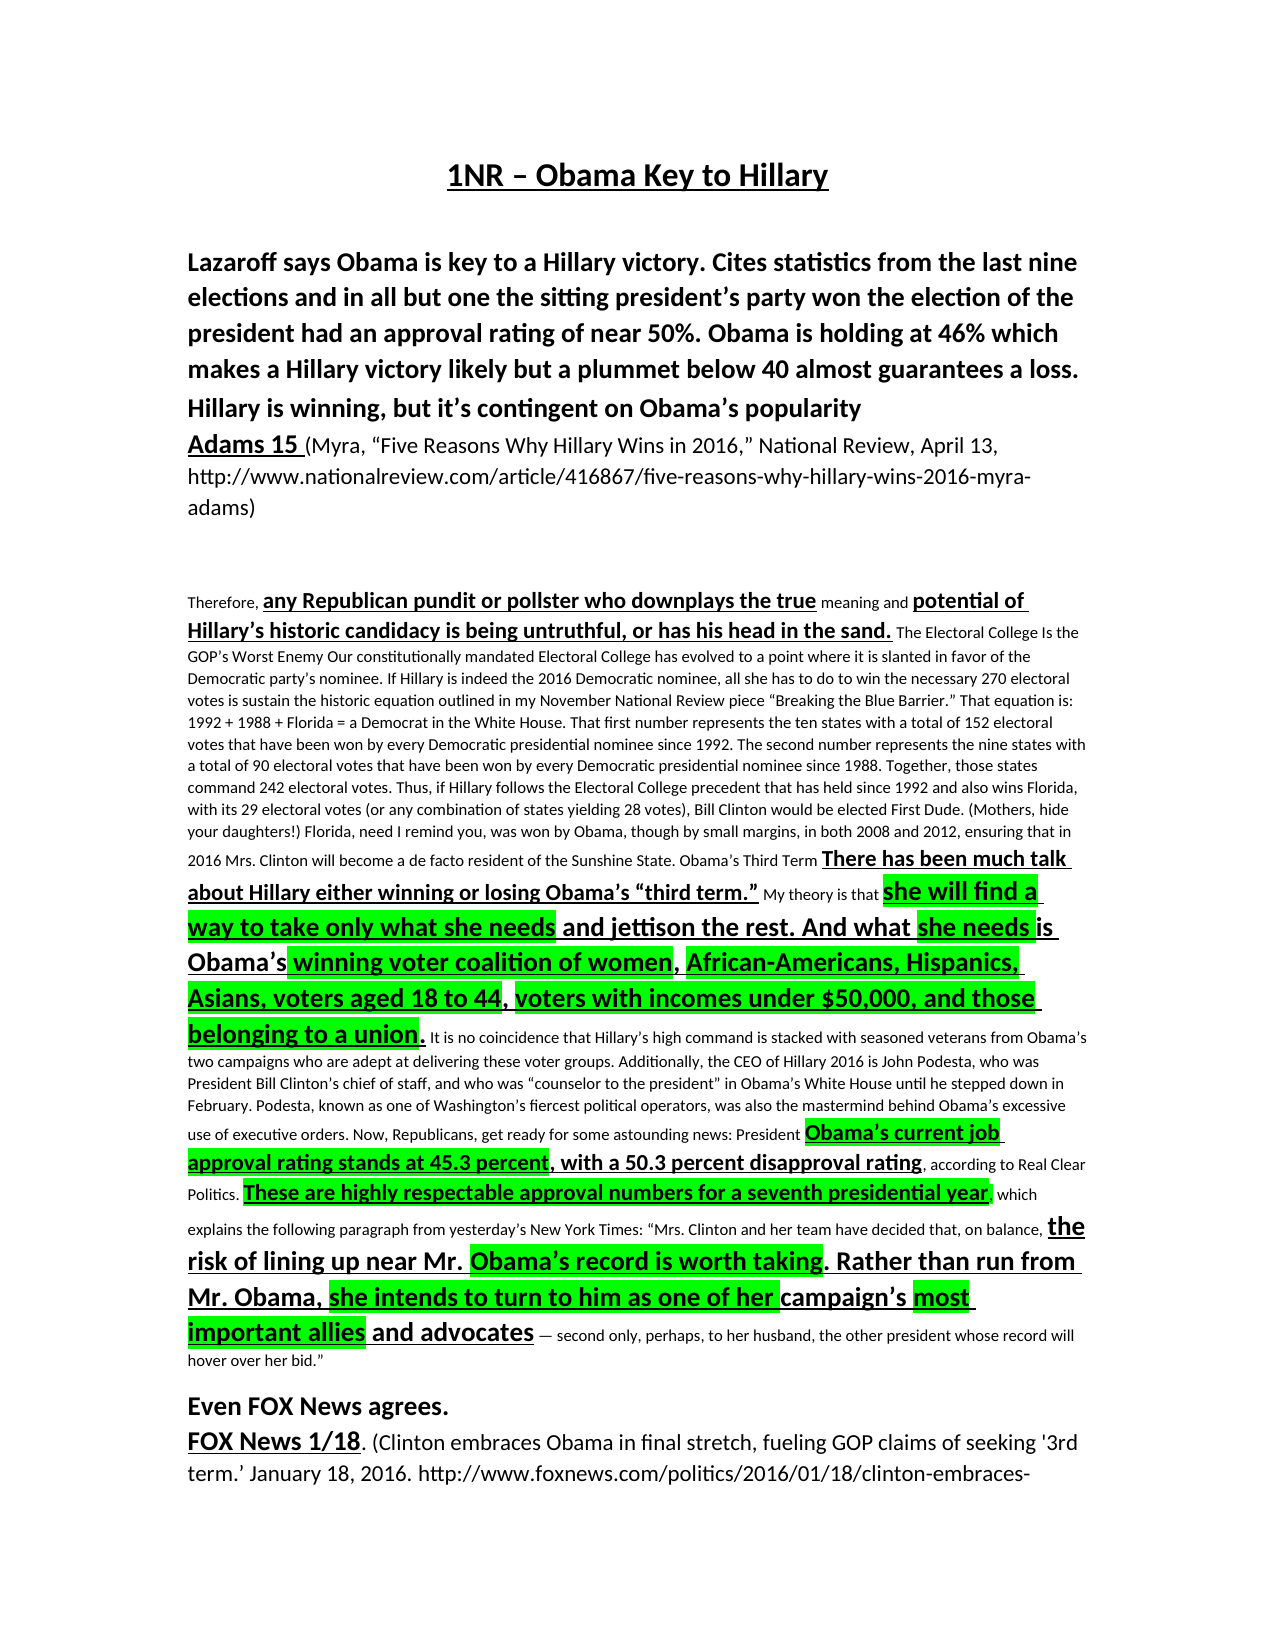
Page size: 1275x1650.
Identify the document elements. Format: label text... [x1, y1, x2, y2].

subtitle Hillary is winning, but it’s contingent on Obama’s popularity [187, 392, 1087, 425]
text Therefore, any Republican pundit or pollster who downplays the true meaning and potential of Hillary’s historic candidacy is being untruthful, or has his head in the sand. The Electoral College Is the GOP’s Worst Enemy Our constitutionally mandated Electoral College has evolved to a point where it is slanted in favor of the Democratic party’s nominee. If Hillary is indeed the 2016 Democratic nominee, all she has to do to win the necessary 270 electoral votes is sustain the historic equation outlined in my November National Review piece “Breaking the Blue Barrier.” That equation is: 1992 + 1988 + Florida = a Democrat in the White House. That first number represents the ten states with a total of 152 electoral votes that have been won by every Democratic presidential nominee since 1992. The second number represents the nine states with a total of 90 electoral votes that have been won by every Democratic presidential nominee since 1988. Together, those states command 242 electoral votes. Thus, if Hillary follows the Electoral College precedent that has held since 1992 and also wins Florida, with its 29 electoral votes (or any combination of states yielding 28 votes), Bill Clinton would be elected First Dude. (Mothers, hide your daughters!) Florida, need I remind you, was won by Obama, though by small margins, in both 2008 and 2012, ensuring that in 2016 Mrs. Clinton will become a de facto resident of the Sunshine State. Obama’s Third Term There has been much talk about Hillary either winning or losing Obama’s “third term.” My theory is that she will find a way to take only what she needs and jettison the rest. And what she needs is Obama’s winning voter coalition of women, African-Americans, Hispanics, Asians, voters aged 18 to 44, voters with incomes under $50,000, and those belonging to a union. It is no coincidence that Hillary’s high command is stacked with seasoned veterans from Obama’s two campaigns who are adept at delivering these voter groups. Additionally, the CEO of Hillary 2016 is John Podesta, who was President Bill Clinton’s chief of staff, and who was “counselor to the president” in Obama’s White House until he stepped down in February. Podesta, known as one of Washington’s fiercest political operators, was also the mastermind behind Obama’s excessive use of executive orders. Now, Republicans, get ready for some astounding news: President Obama’s current job approval rating stands at 45.3 percent, with a 50.3 percent disapproval rating, according to Real Clear Politics. These are highly respectable approval numbers for a seventh presidential year, which explains the following paragraph from yesterday’s New York Times: “Mrs. Clinton and her team have decided that, on balance, the risk of lining up near Mr. Obama’s record is worth taking. Rather than run from Mr. Obama, she intends to turn to him as one of her campaign’s most important allies and advocates — second only, perhaps, to her husband, the other president whose record will hover over her bid.” [187, 586, 1087, 1371]
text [187, 1424, 1087, 1488]
subtitle Even FOX News agrees. [187, 1389, 1087, 1422]
subtitle Lazaroff says Obama is key to a Hillary victory. Cites statistics from the last nine elections and in all but one the sitting president’s party won the election of the president had an approval rating of near 50%. Obama is holding at 46% which makes a Hillary victory likely but a plummet below 40 almost guarantees a loss. [187, 245, 1087, 385]
subtitle 1NR – Obama Key to Hillary [187, 154, 1087, 195]
text Adams 15 (Myra, “Five Reasons Why Hillary Wins in 2016,” National Review, April 13, http://www.nationalreview.com/article/416867/five-reasons-why-hillary-wins-2016-myra-adams) [187, 427, 1087, 521]
